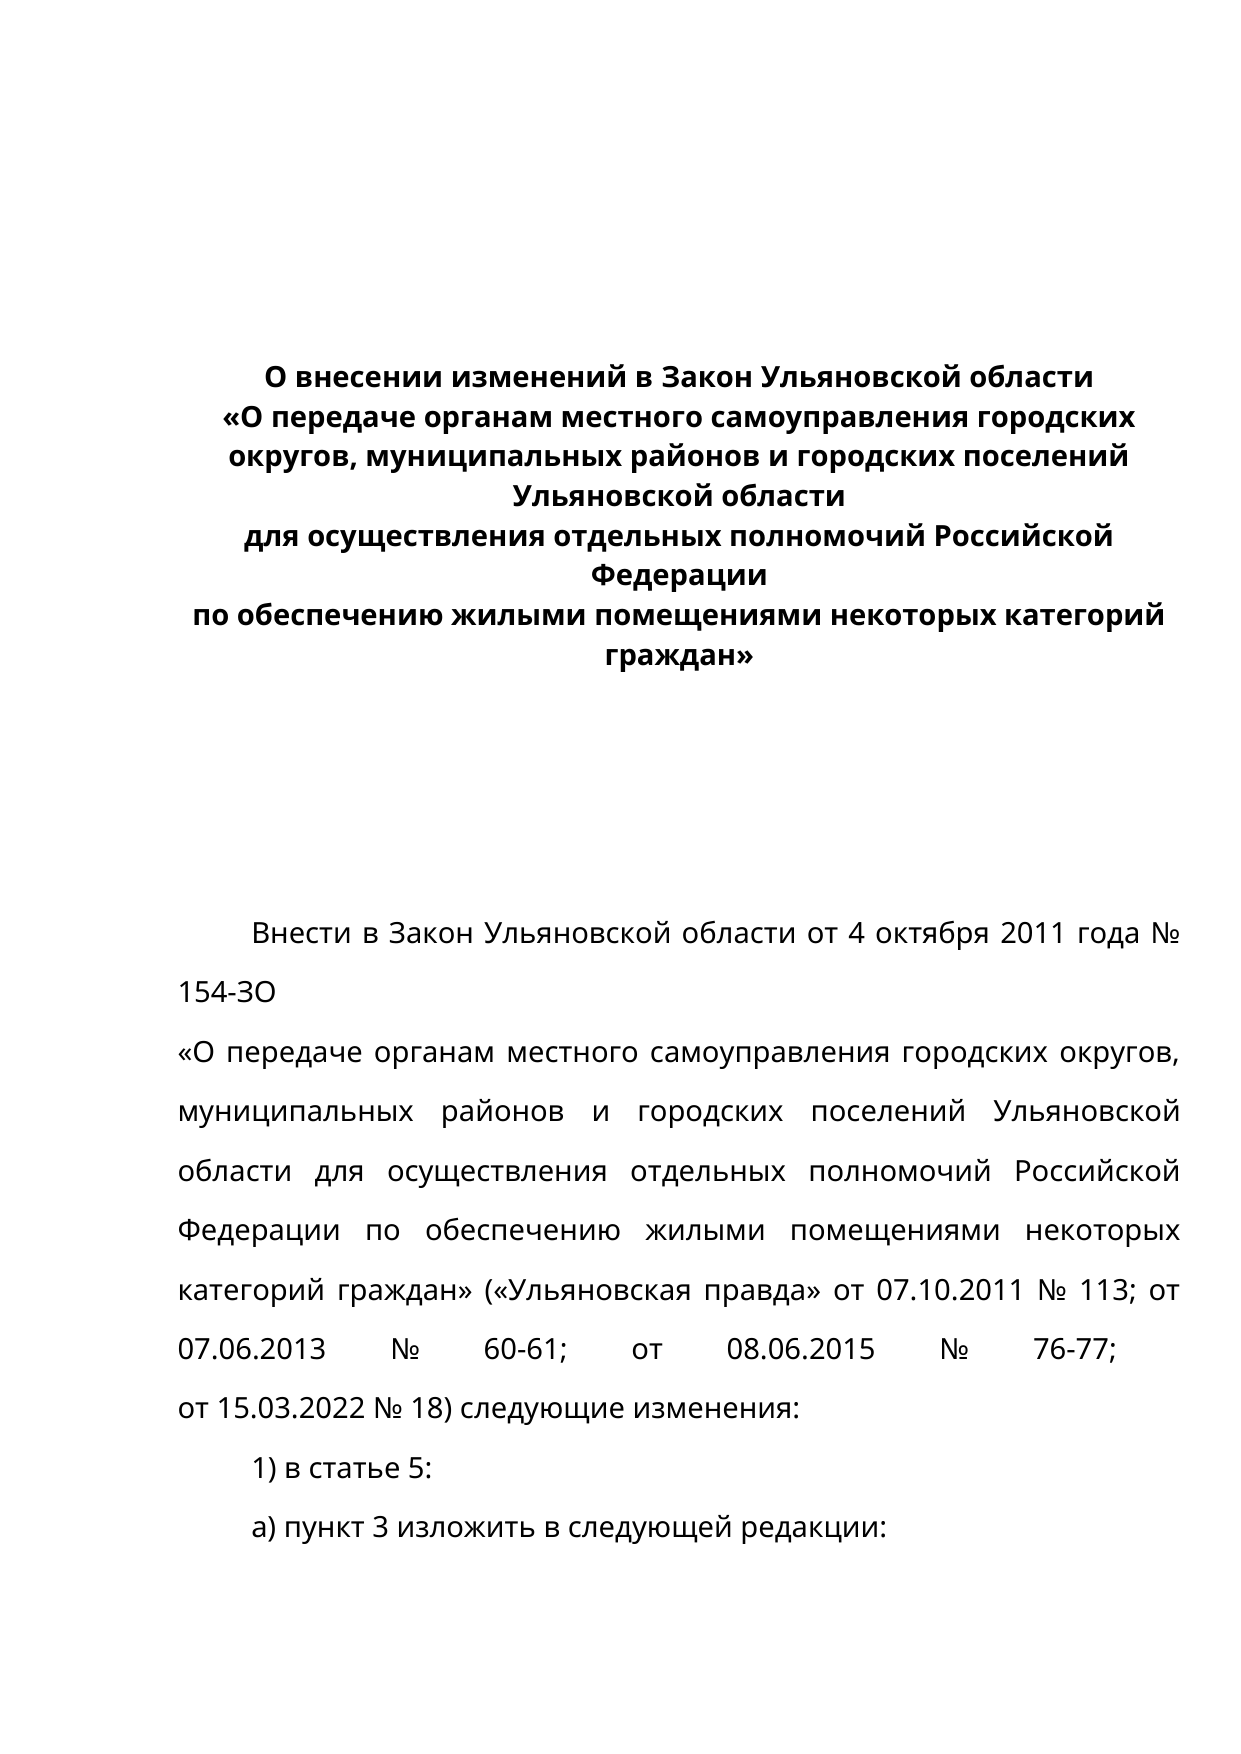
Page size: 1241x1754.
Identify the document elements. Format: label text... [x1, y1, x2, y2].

text «О передаче органам местного самоуправления городских округов, муниципальных районов и городских поселений Ульяновской области [177, 396, 1181, 515]
text а) пункт 3 изложить в следующей редакции: [177, 1507, 1181, 1546]
text по обеспечению жилыми помещениями некоторых категорий граждан» [177, 594, 1181, 674]
text Внести в Закон Ульяновской области от 4 октября 2011 года № 154-ЗО «О передаче органам местного самоуправления городских округов, муниципальных районов и городских поселений Ульяновской области для осуществления отдельных полномочий Российской Федерации по обеспечению жилыми помещениями некоторых категорий граждан» («Ульяновская правда» от 07.10.2011 № 113; от 07.06.2013 № 60-61; от 08.06.2015 № 76-77; от 15.03.2022 № 18) следующие изменения: [177, 912, 1181, 1427]
text О внесении изменений в Закон Ульяновской области [177, 356, 1181, 396]
text 1) в статье 5: [177, 1447, 1181, 1487]
text для осуществления отдельных полномочий Российской Федерации [177, 515, 1181, 594]
